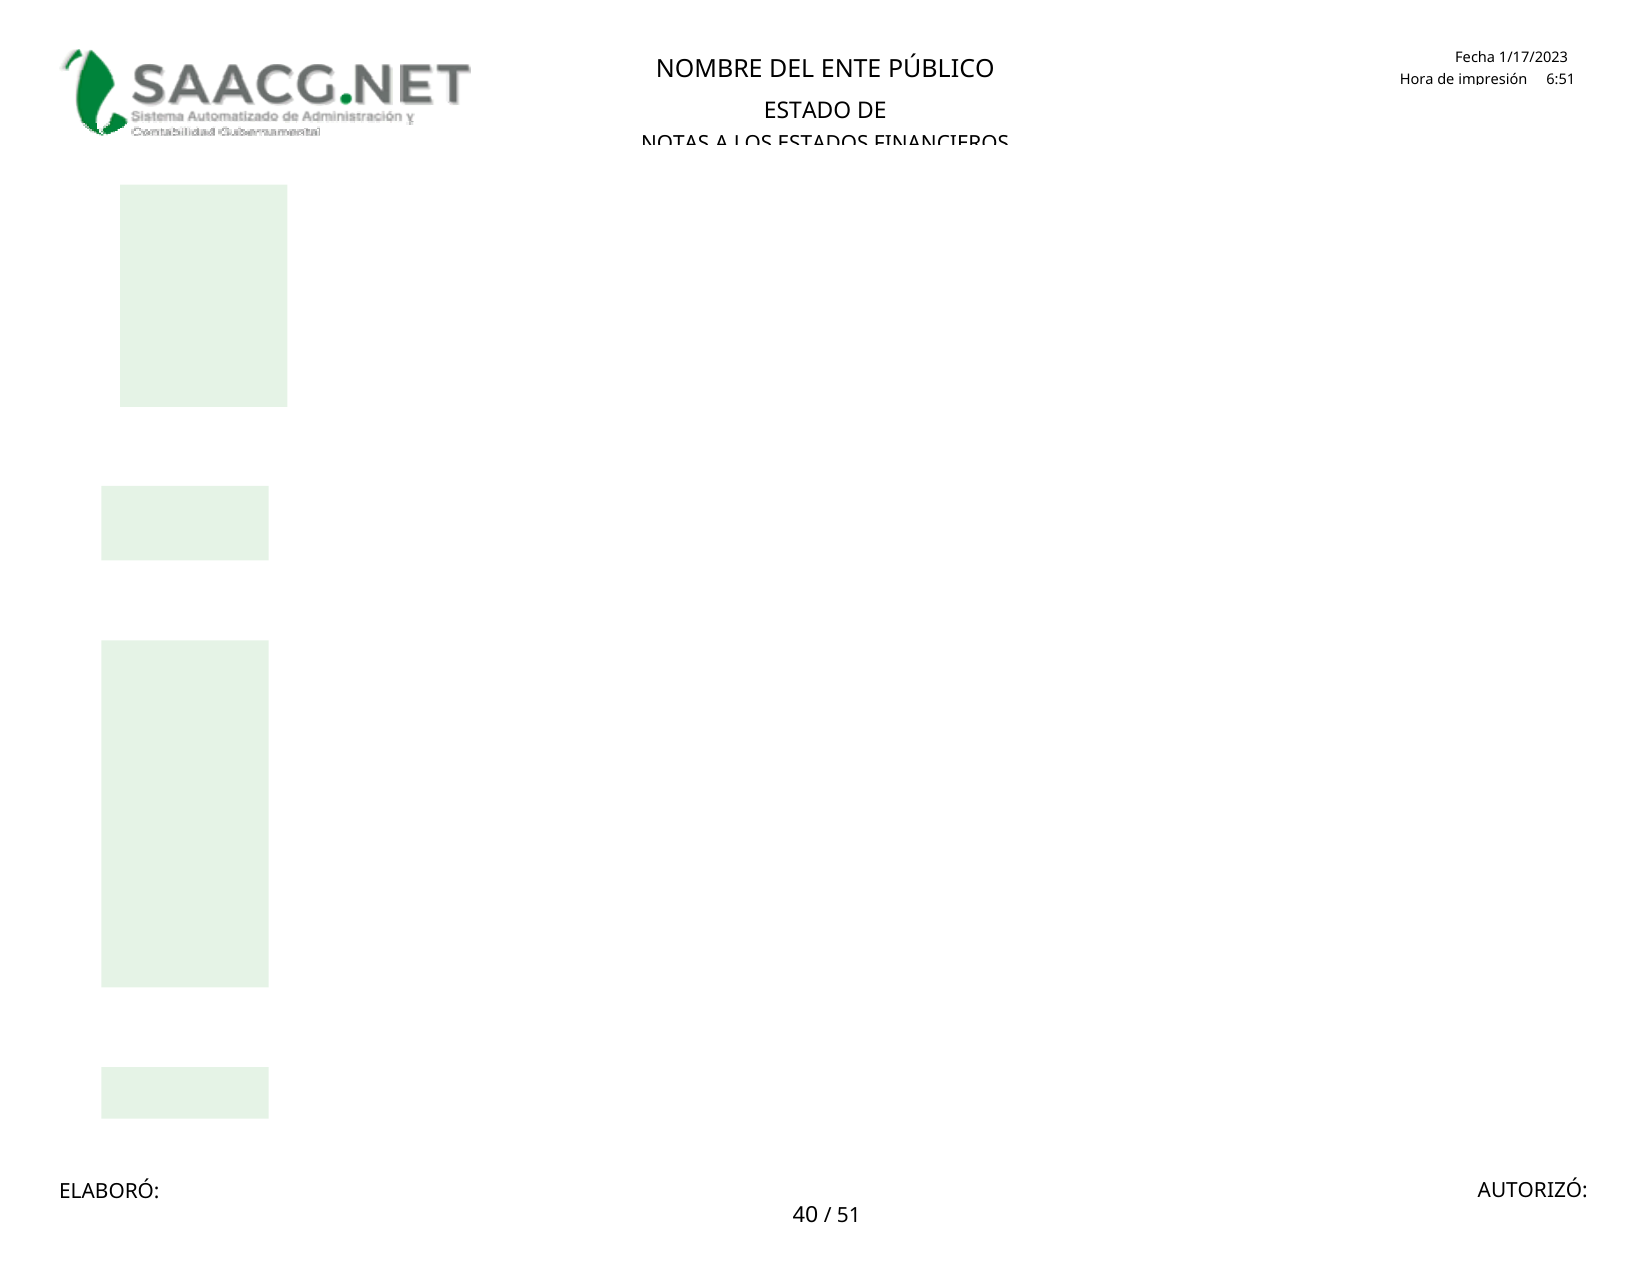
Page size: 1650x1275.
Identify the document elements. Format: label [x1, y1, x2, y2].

picture [59, 49, 471, 136]
